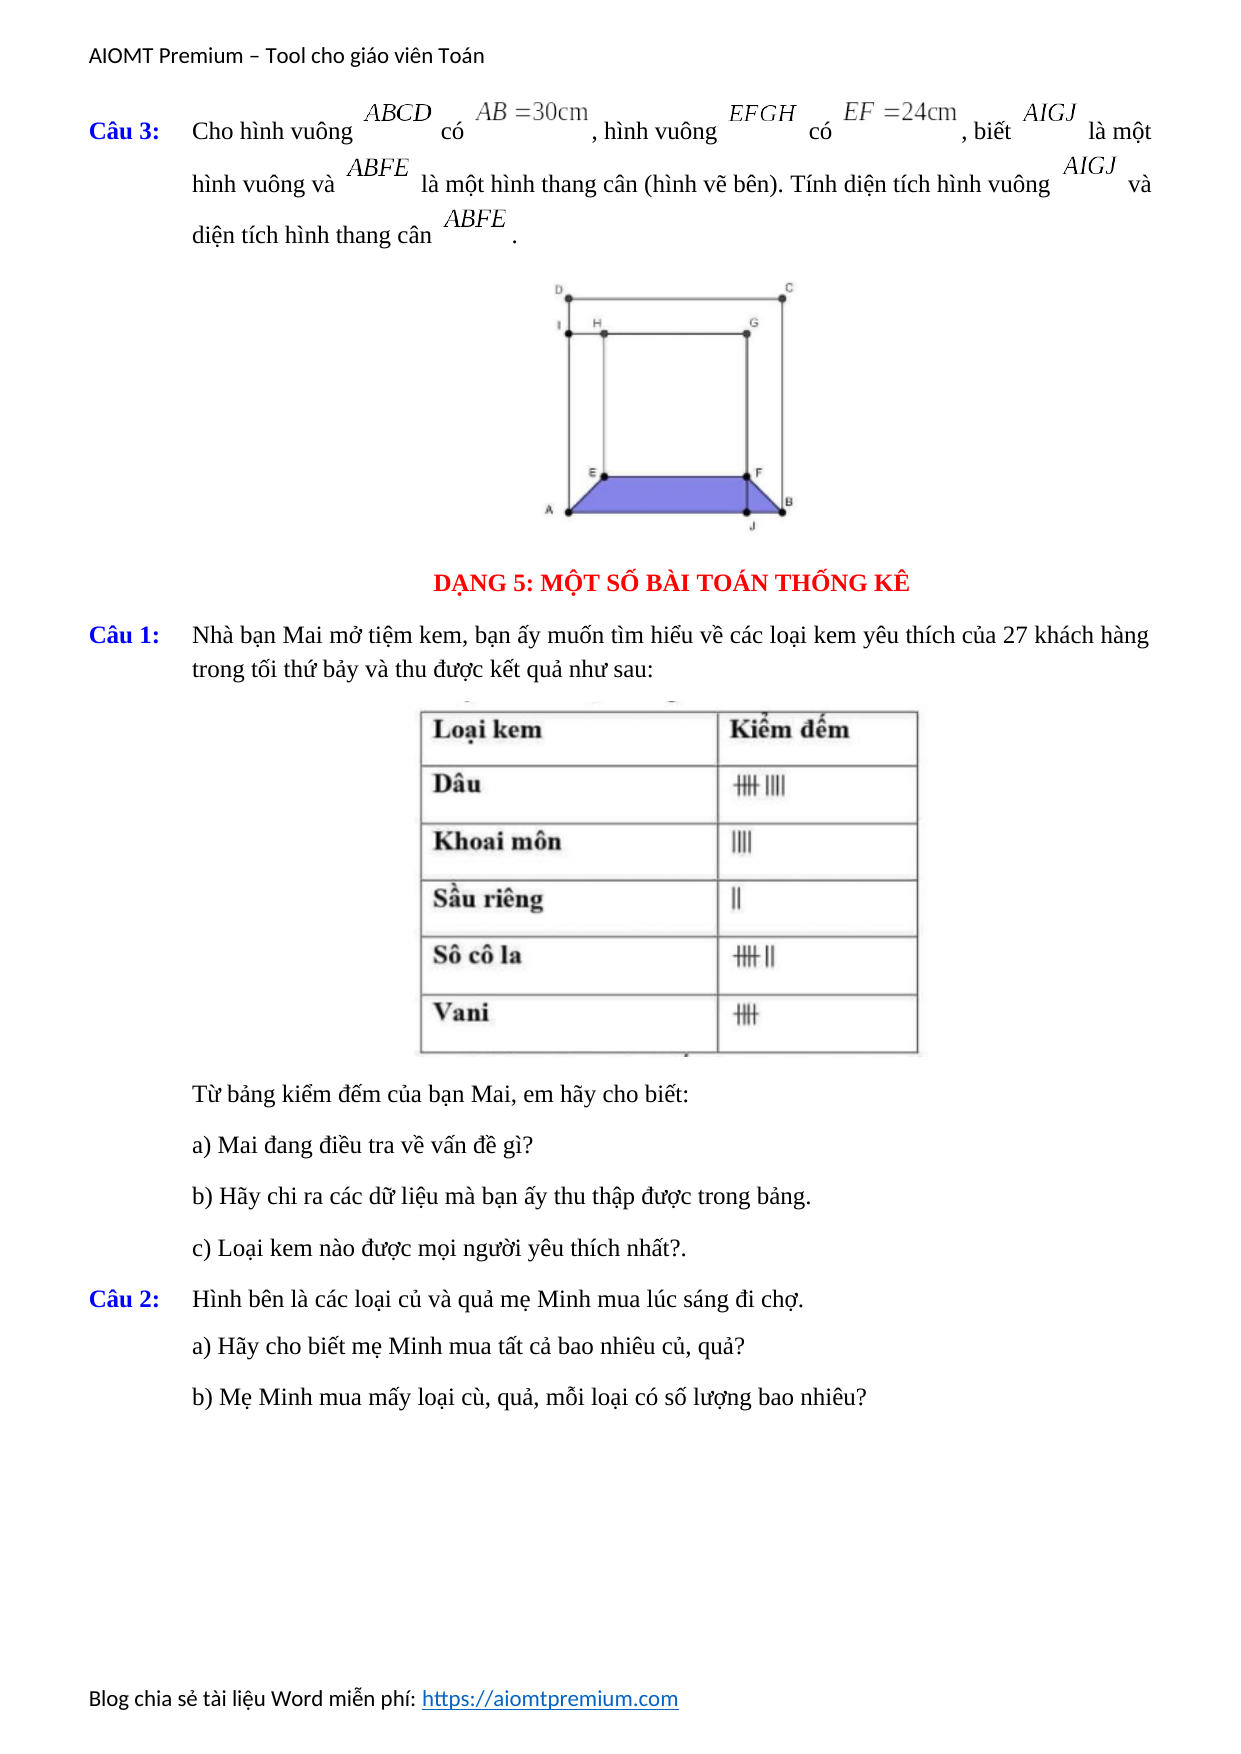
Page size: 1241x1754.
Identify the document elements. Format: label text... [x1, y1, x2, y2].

text b) Hãy chi ra các dữ liệu mà bạn ấy thu thập được trong bảng. [192, 1181, 1152, 1210]
text b) Mẹ Minh mua mấy loại cù, quả, mỗi loại có số lượng bao nhiêu? [192, 1382, 1152, 1411]
list Nhà bạn Mai mở tiệm kem, bạn ấy muốn tìm hiểu về các loại kem yêu thích của 27 khách hàng trong tối thứ bảy và thu được kết quả như sau: [88, 620, 1152, 683]
picture [407, 701, 936, 1057]
list Hình bên là các loại củ và quả mẹ Minh mua lúc sáng đi chợ. [88, 1284, 1152, 1312]
text c) Loại kem nào được mọi người yêu thích nhất?. [192, 1233, 1152, 1261]
text Từ bảng kiểm đếm của bạn Mai, em hãy cho biết: [192, 1079, 1152, 1108]
text DẠNG 5: MỘT SỐ BÀI TOÁN THỐNG KÊ [192, 568, 1152, 597]
list Cho hình vuông có , hình vuông có , biết là một hình vuông và là một hình thang cân (hình vẽ bên). Tính diện tích hình vuông và diện tích hình thang cân . [88, 97, 1152, 248]
picture [517, 266, 827, 547]
text a) Mai đang điều tra về vấn đề gì? [192, 1130, 1152, 1159]
text a) Hãy cho biết mẹ Minh mua tất cả bao nhiêu củ, quả? [192, 1331, 1152, 1359]
